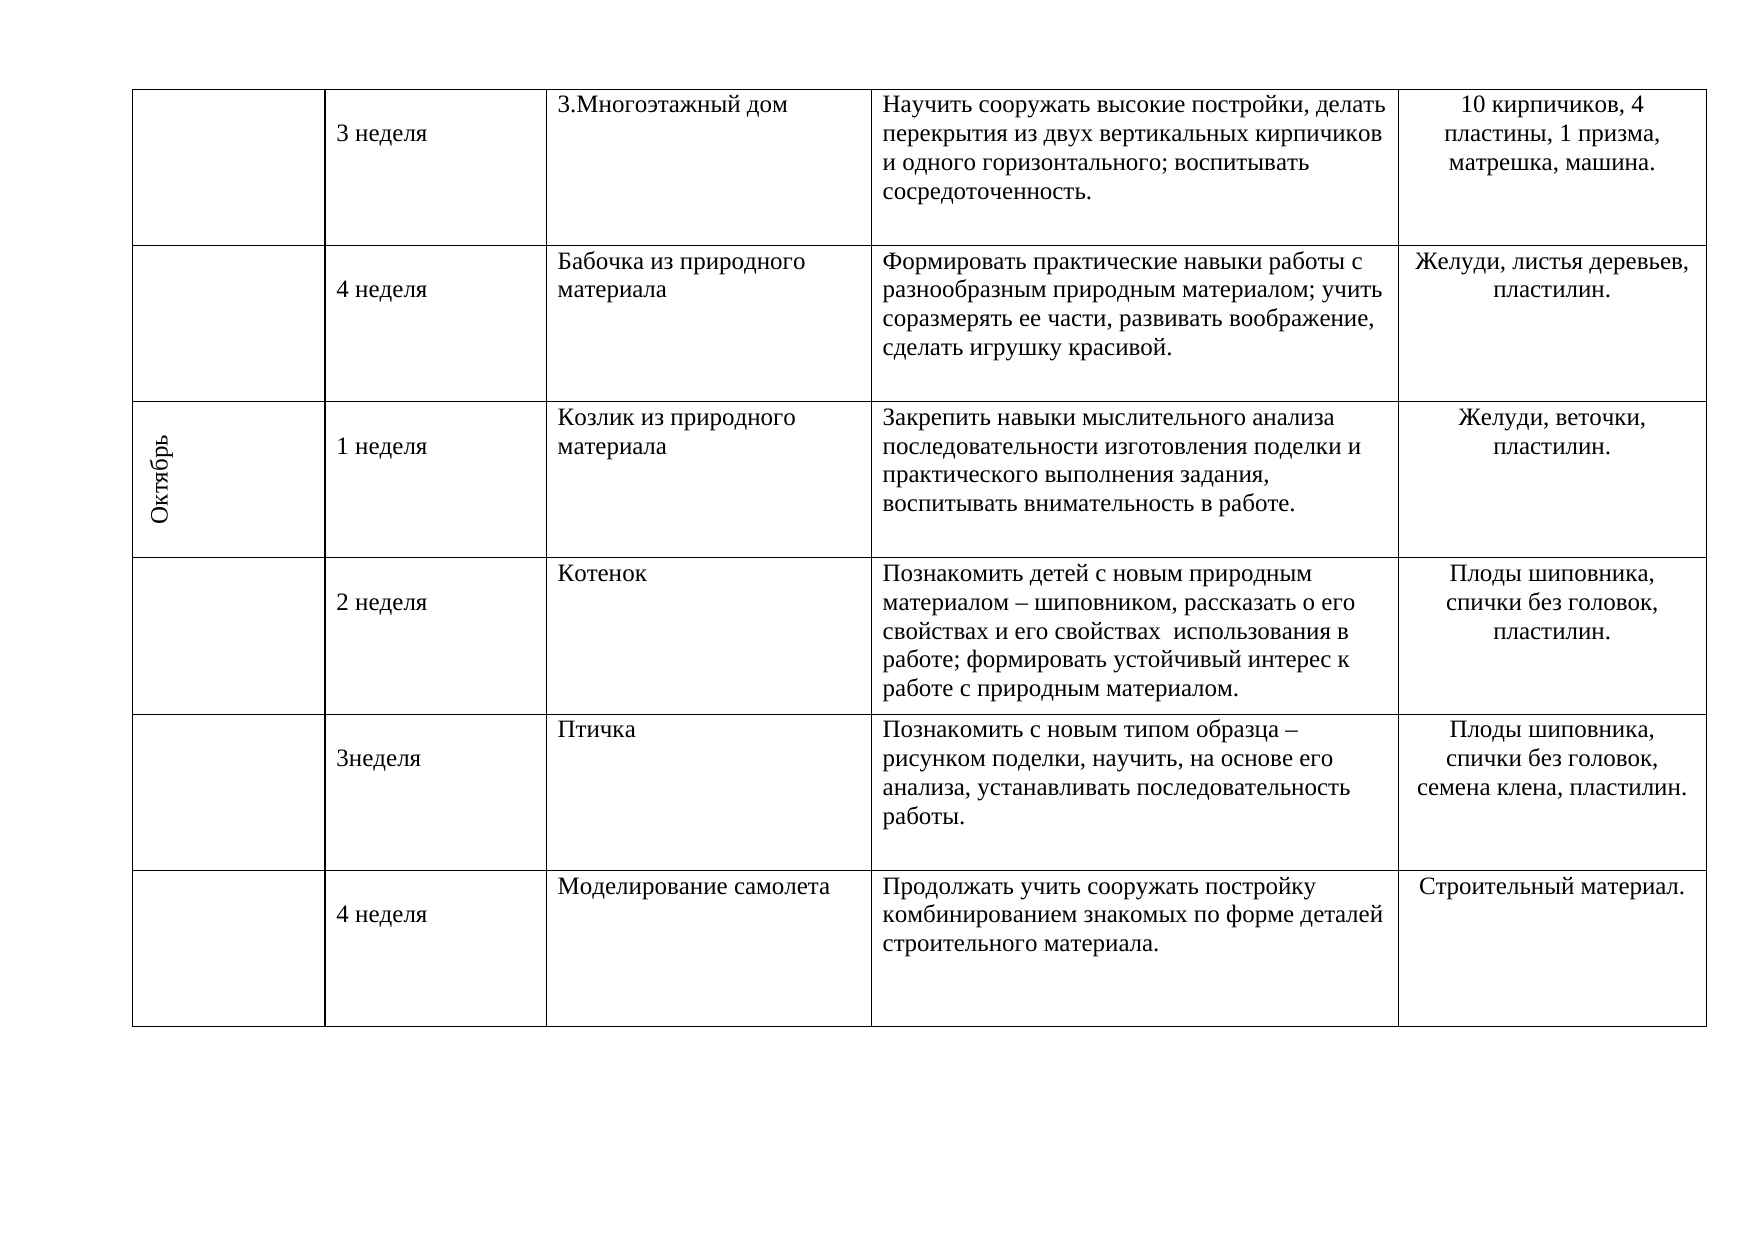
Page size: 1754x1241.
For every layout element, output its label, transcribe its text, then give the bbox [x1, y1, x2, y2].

table_cell [133, 90, 324, 245]
table_cell [133, 246, 324, 401]
table_cell Котенок [547, 558, 871, 713]
table_cell Познакомить с новым типом образца – рисунком поделки, научить, на основе его анализа, устанавливать последовательность работы. [872, 715, 1398, 870]
table_cell Желуди, листья деревьев, пластилин. [1399, 246, 1706, 401]
table_cell Птичка [547, 715, 871, 870]
table_cell 4 неделя [326, 246, 546, 401]
table_cell Октябрь [133, 402, 324, 557]
table_cell Плоды шиповника, спички без головок, пластилин. [1399, 558, 1706, 713]
table_cell Строительный материал. [1399, 871, 1706, 1026]
table_cell Желуди, веточки, пластилин. [1399, 402, 1706, 557]
table_cell Познакомить детей с новым природным материалом – шиповником, рассказать о его свойствах и его свойствах использования в работе; формировать устойчивый интерес к работе с природным материалом. [872, 558, 1398, 713]
table_cell 3неделя [326, 715, 546, 870]
table_cell [133, 558, 324, 713]
table_cell 10 кирпичиков, 4 пластины, 1 призма, матрешка, машина. [1399, 90, 1706, 245]
table_cell Козлик из природного материала [547, 402, 871, 557]
table_cell 3 неделя [326, 90, 546, 245]
table_cell [133, 871, 324, 1026]
table_cell Плоды шиповника, спички без головок, семена клена, пластилин. [1399, 715, 1706, 870]
table_cell Научить сооружать высокие постройки, делать перекрытия из двух вертикальных кирпичиков и одного горизонтального; воспитывать сосредоточенность. [872, 90, 1398, 245]
table_cell 3.Многоэтажный дом [547, 90, 871, 245]
table_cell Продолжать учить сооружать постройку комбинированием знакомых по форме деталей строительного материала. [872, 871, 1398, 1026]
table_cell [133, 715, 324, 870]
table_cell 1 неделя [326, 402, 546, 557]
table_cell Закрепить навыки мыслительного анализа последовательности изготовления поделки и практического выполнения задания, воспитывать внимательность в работе. [872, 402, 1398, 557]
table_cell 2 неделя [326, 558, 546, 713]
table_cell Бабочка из природного материала [547, 246, 871, 401]
table_cell Моделирование самолета [547, 871, 871, 1026]
table_cell Формировать практические навыки работы с разнообразным природным материалом; учить соразмерять ее части, развивать воображение, сделать игрушку красивой. [872, 246, 1398, 401]
table_cell 4 неделя [326, 871, 546, 1026]
